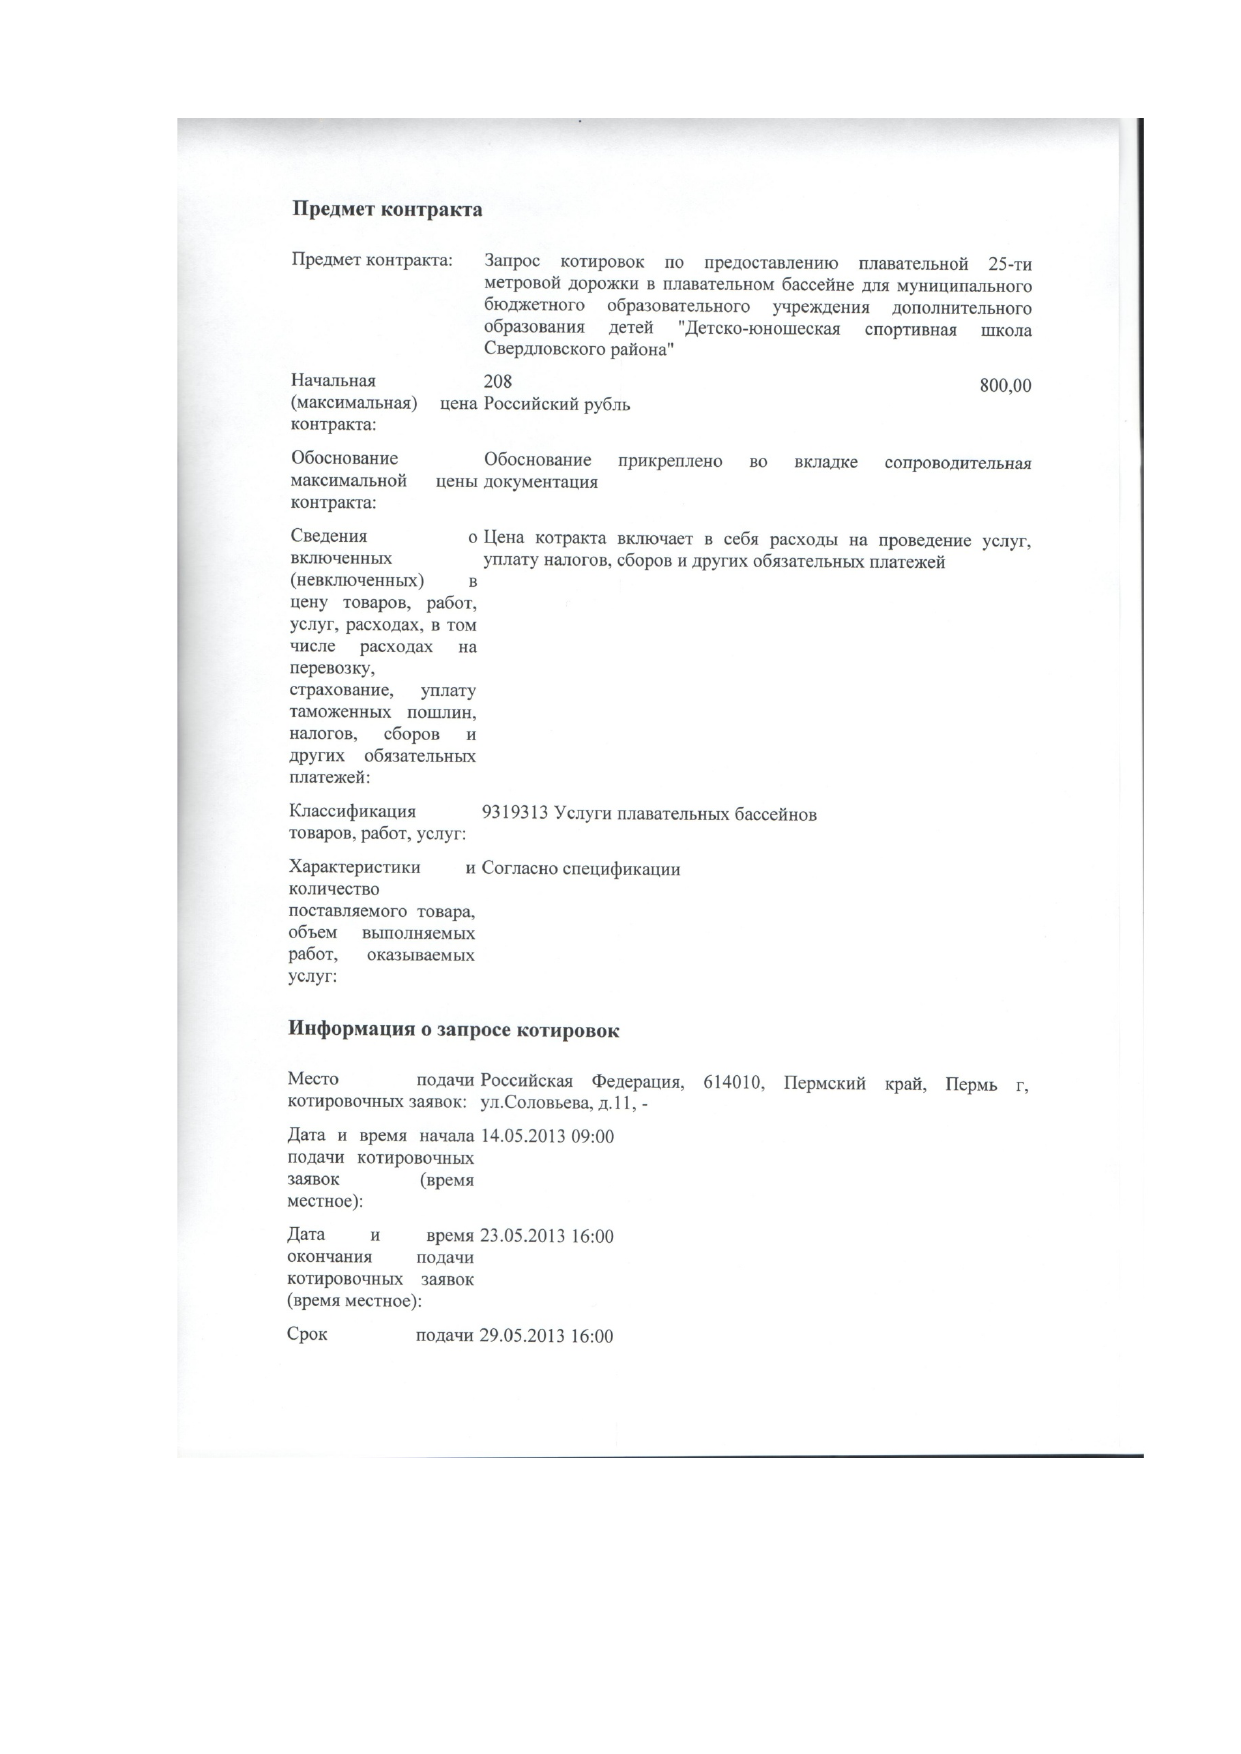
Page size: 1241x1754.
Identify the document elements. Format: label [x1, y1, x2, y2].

picture [177, 118, 1152, 1458]
